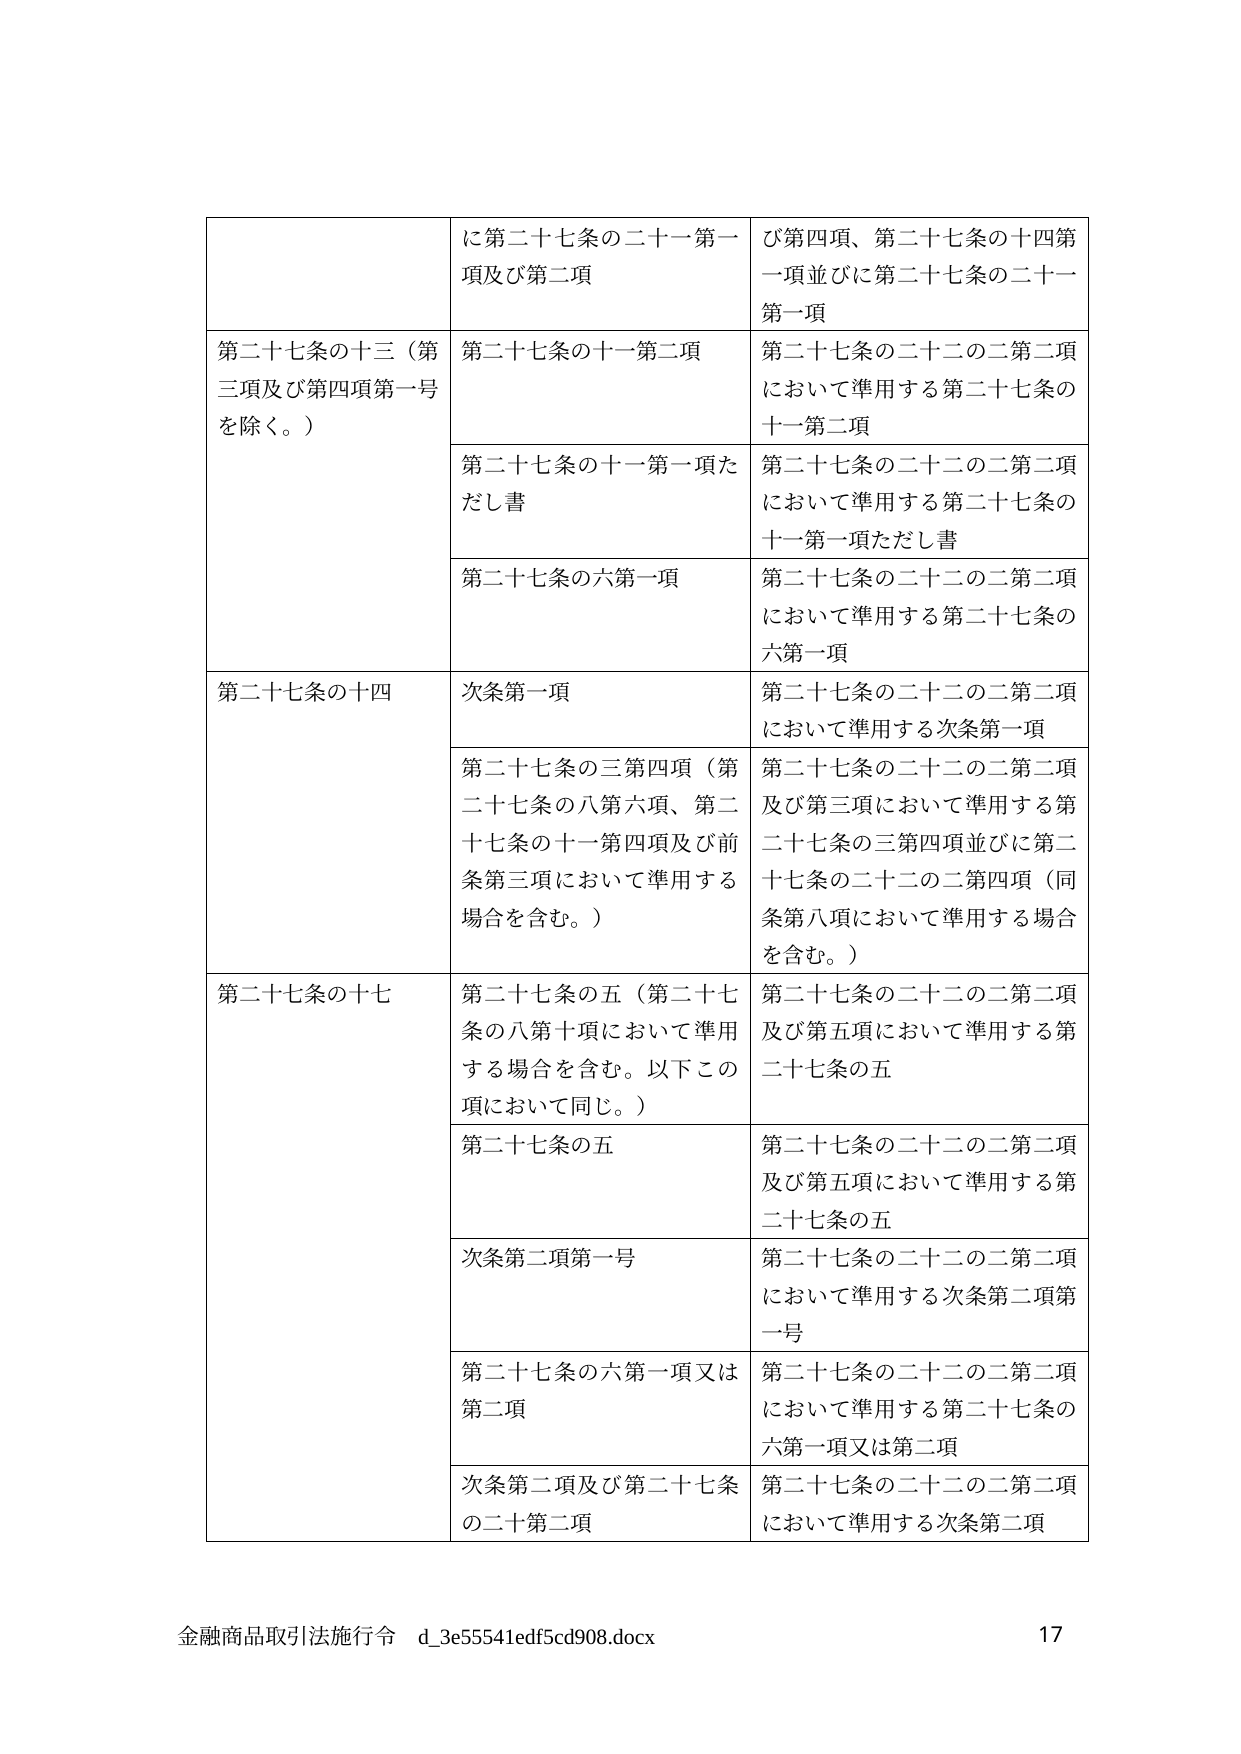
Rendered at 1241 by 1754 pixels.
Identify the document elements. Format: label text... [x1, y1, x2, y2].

table_cell 第二十七条の二十二の二第二項において準用する第二十七条の十一第二項 [751, 331, 1088, 444]
table_cell 第二十七条の五 [451, 1125, 750, 1238]
table_cell 次条第一項 [451, 672, 750, 747]
table_cell 第二十七条の二十二の二第二項において準用する次条第二項第一号 [751, 1239, 1088, 1351]
table_cell 第二十七条の十一第二項 [451, 331, 750, 444]
table_cell 第二十七条の三第四項（第二十七条の八第六項、第二十七条の十一第四項及び前条第三項において準用する場合を含む。） [451, 748, 750, 973]
table_cell 第二十七条の二十二の二第二項において準用する第二十七条の六第一項 [751, 559, 1088, 671]
table_cell 次条第二項及び第二十七条の二十第二項 [451, 1466, 750, 1541]
table_cell 第二十七条の二十二の二第二項及び第五項において準用する第二十七条の五 [751, 974, 1088, 1124]
table_cell 第二十七条の二十二の二第二項において準用する次条第二項 [751, 1466, 1088, 1541]
table_cell 第二十七条の六第一項 [451, 559, 750, 671]
table_cell 第二十七条の二十二の二第二項において準用する次条第一項 [751, 672, 1088, 747]
table_cell 第二十七条の二十二の二第二項及び第三項において準用する第二十七条の三第四項並びに第二十七条の二十二の二第四項（同条第八項において準用する場合を含む。） [751, 748, 1088, 973]
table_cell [451, 218, 750, 330]
table_cell 第二十七条の二十二の二第二項において準用する第二十七条の六第一項又は第二項 [751, 1352, 1088, 1465]
table_cell 第二十七条の十三（第三項及び第四項第一号を除く。） [207, 331, 450, 671]
table_cell 次条第二項第一号 [451, 1239, 750, 1351]
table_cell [751, 218, 1088, 330]
table_cell 第二十七条の六第一項又は第二項 [451, 1352, 750, 1465]
table_cell 第二十七条の二十二の二第二項において準用する第二十七条の十一第一項ただし書 [751, 445, 1088, 557]
table_cell 第二十七条の二十二の二第二項及び第五項において準用する第二十七条の五 [751, 1125, 1088, 1238]
table_cell 第二十七条の十七 [207, 974, 450, 1541]
table_cell 第二十七条の十一第一項ただし書 [451, 445, 750, 557]
table_cell 第二十七条の十四 [207, 672, 450, 973]
table_cell 第二十七条の五（第二十七条の八第十項において準用する場合を含む。以下この項において同じ。） [451, 974, 750, 1124]
